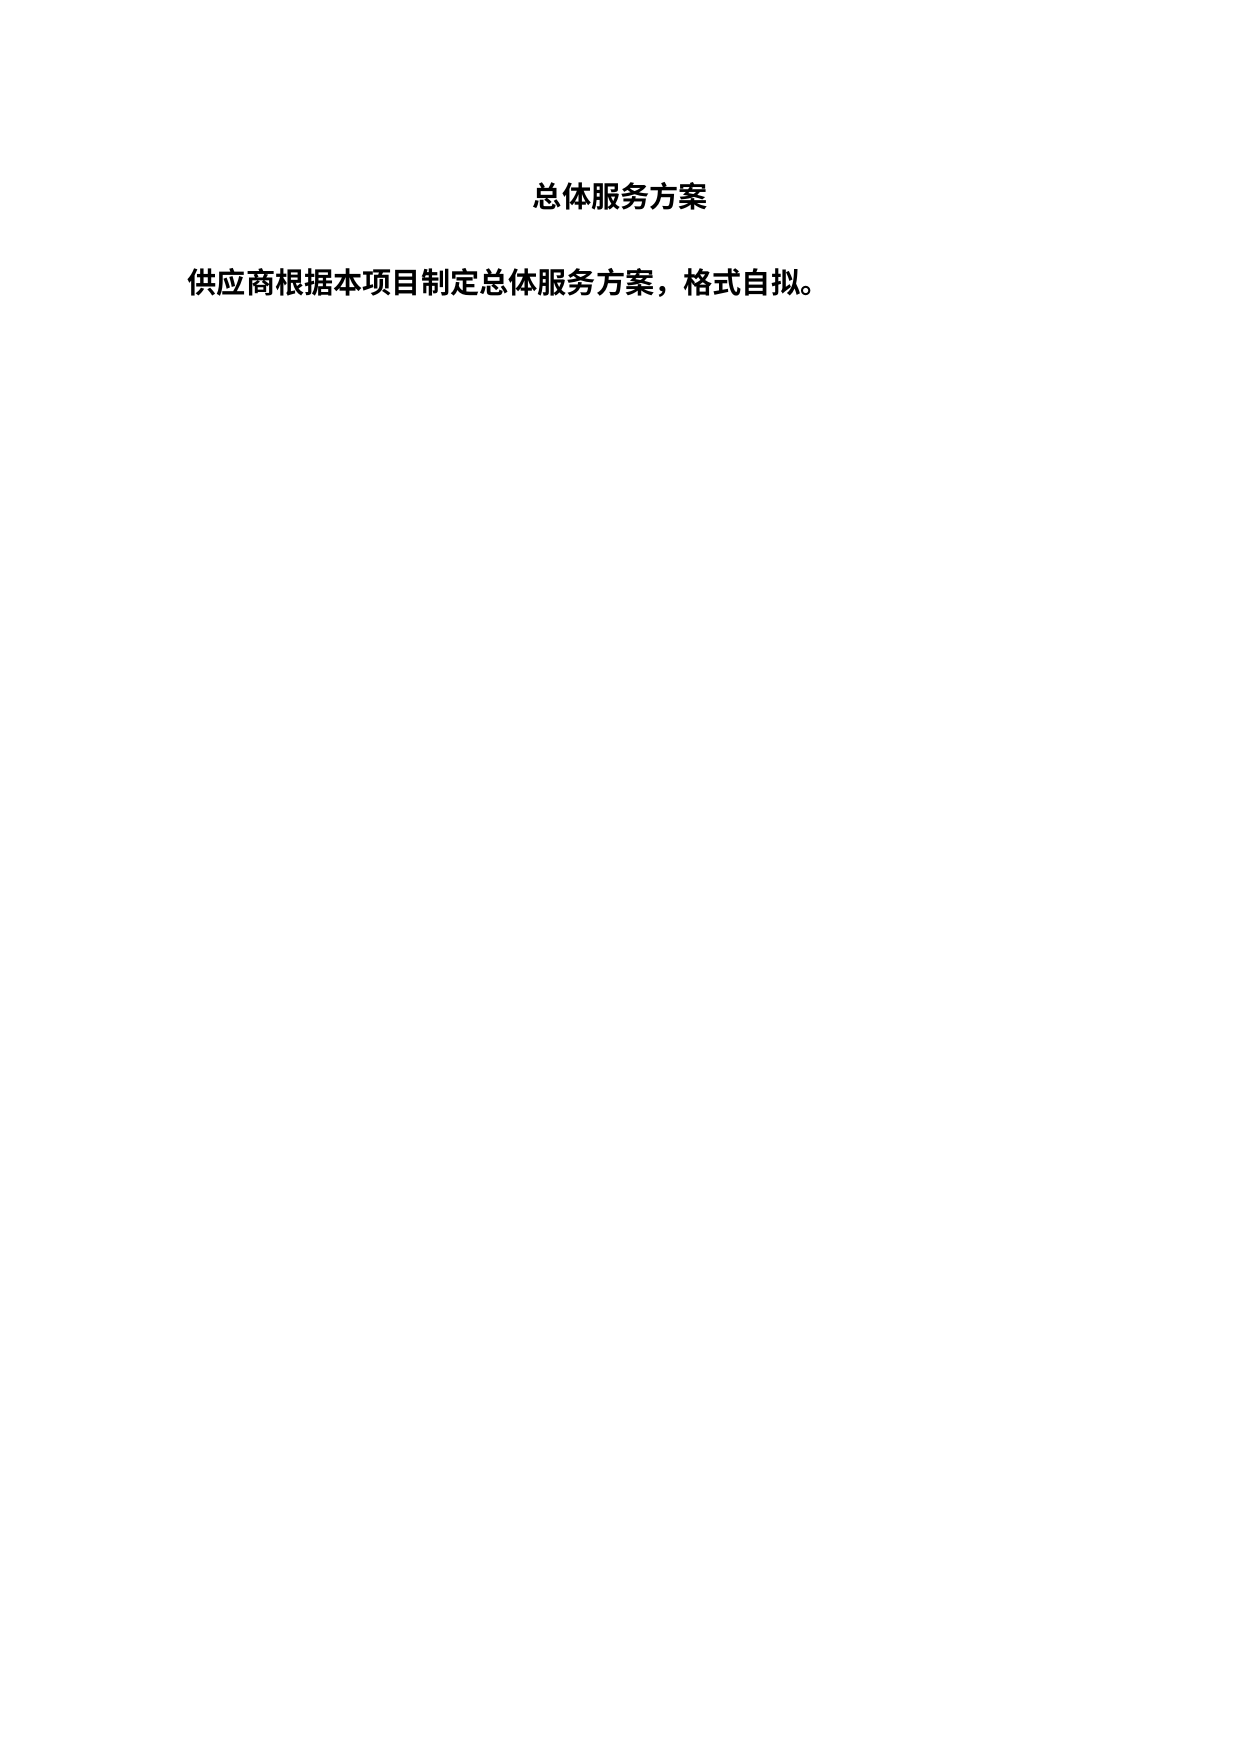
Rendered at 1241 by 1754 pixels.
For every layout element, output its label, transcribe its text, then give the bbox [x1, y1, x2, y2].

text 供应商根据本项目制定总体服务方案，格式自拟。 [187, 248, 1053, 313]
list 总体服务方案 [187, 162, 1053, 227]
